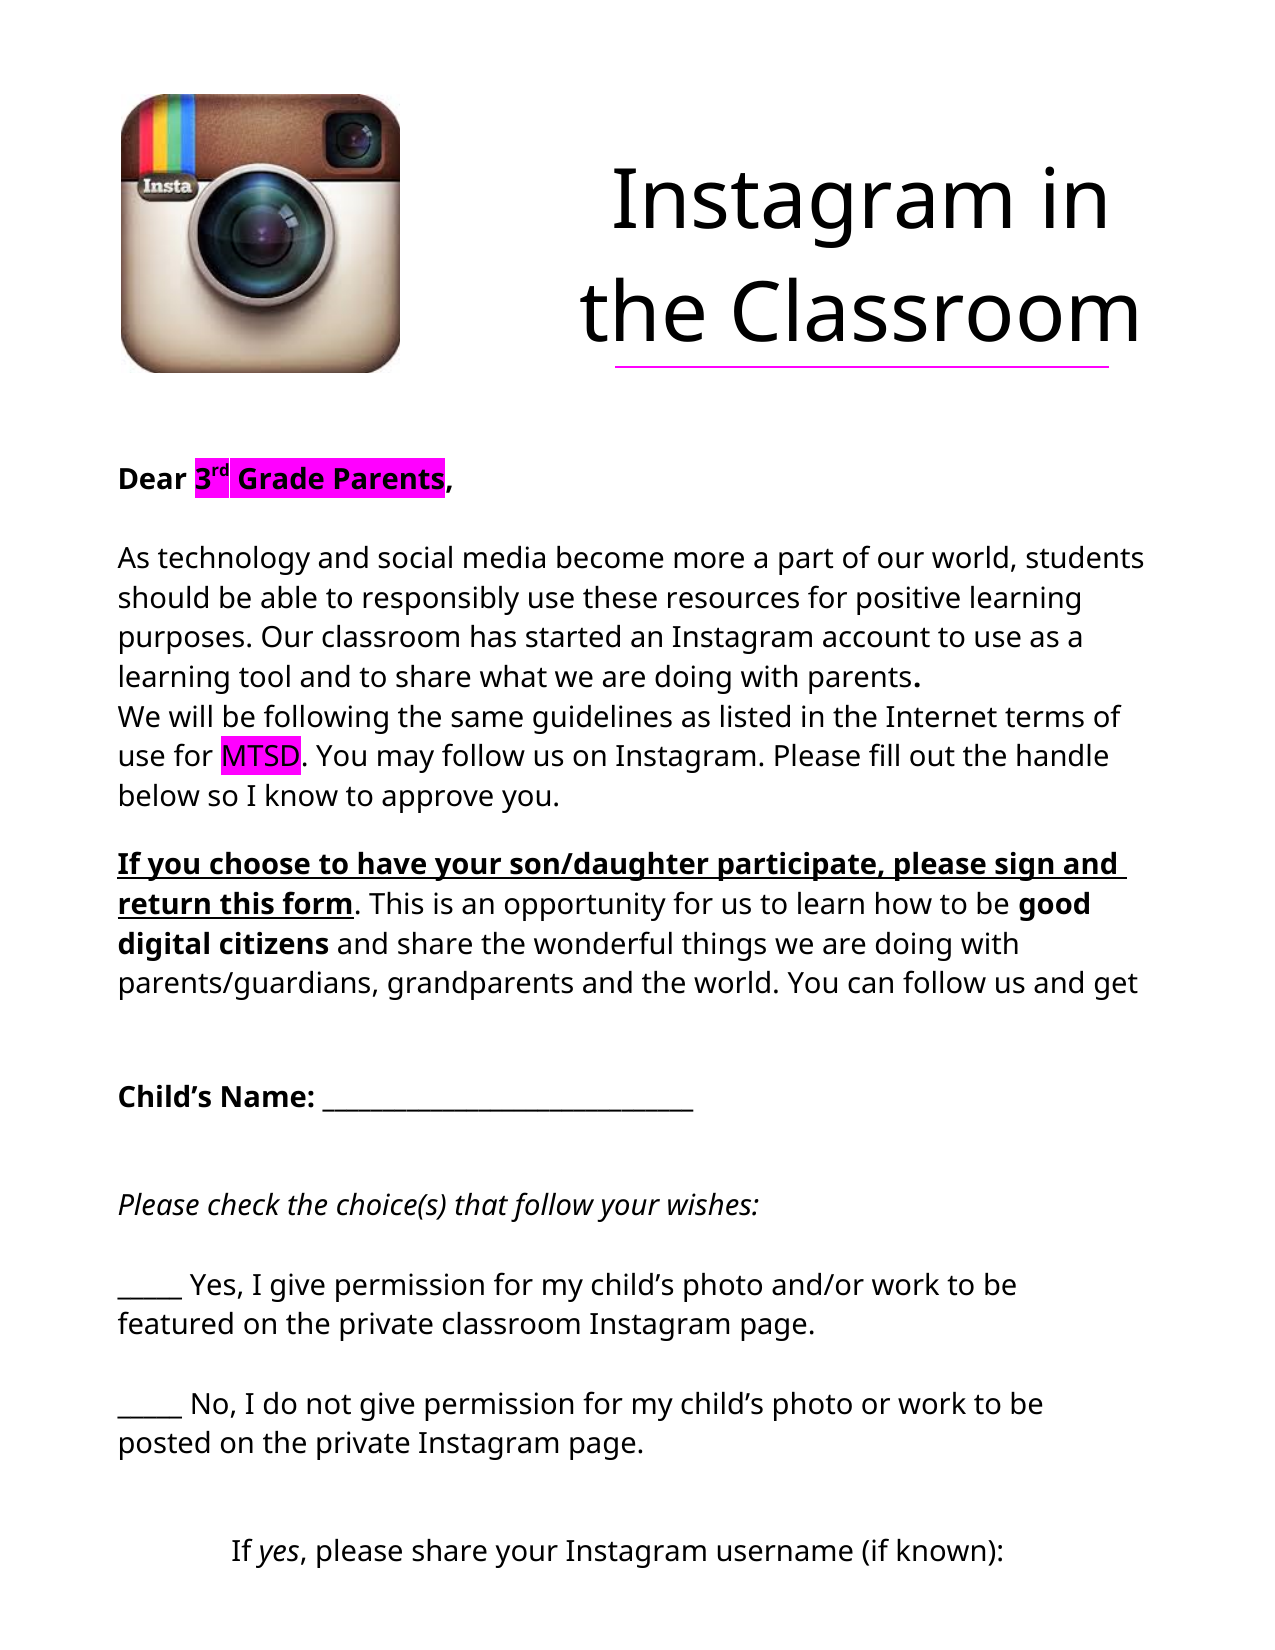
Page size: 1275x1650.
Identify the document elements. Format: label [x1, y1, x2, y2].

picture [121, 94, 400, 373]
